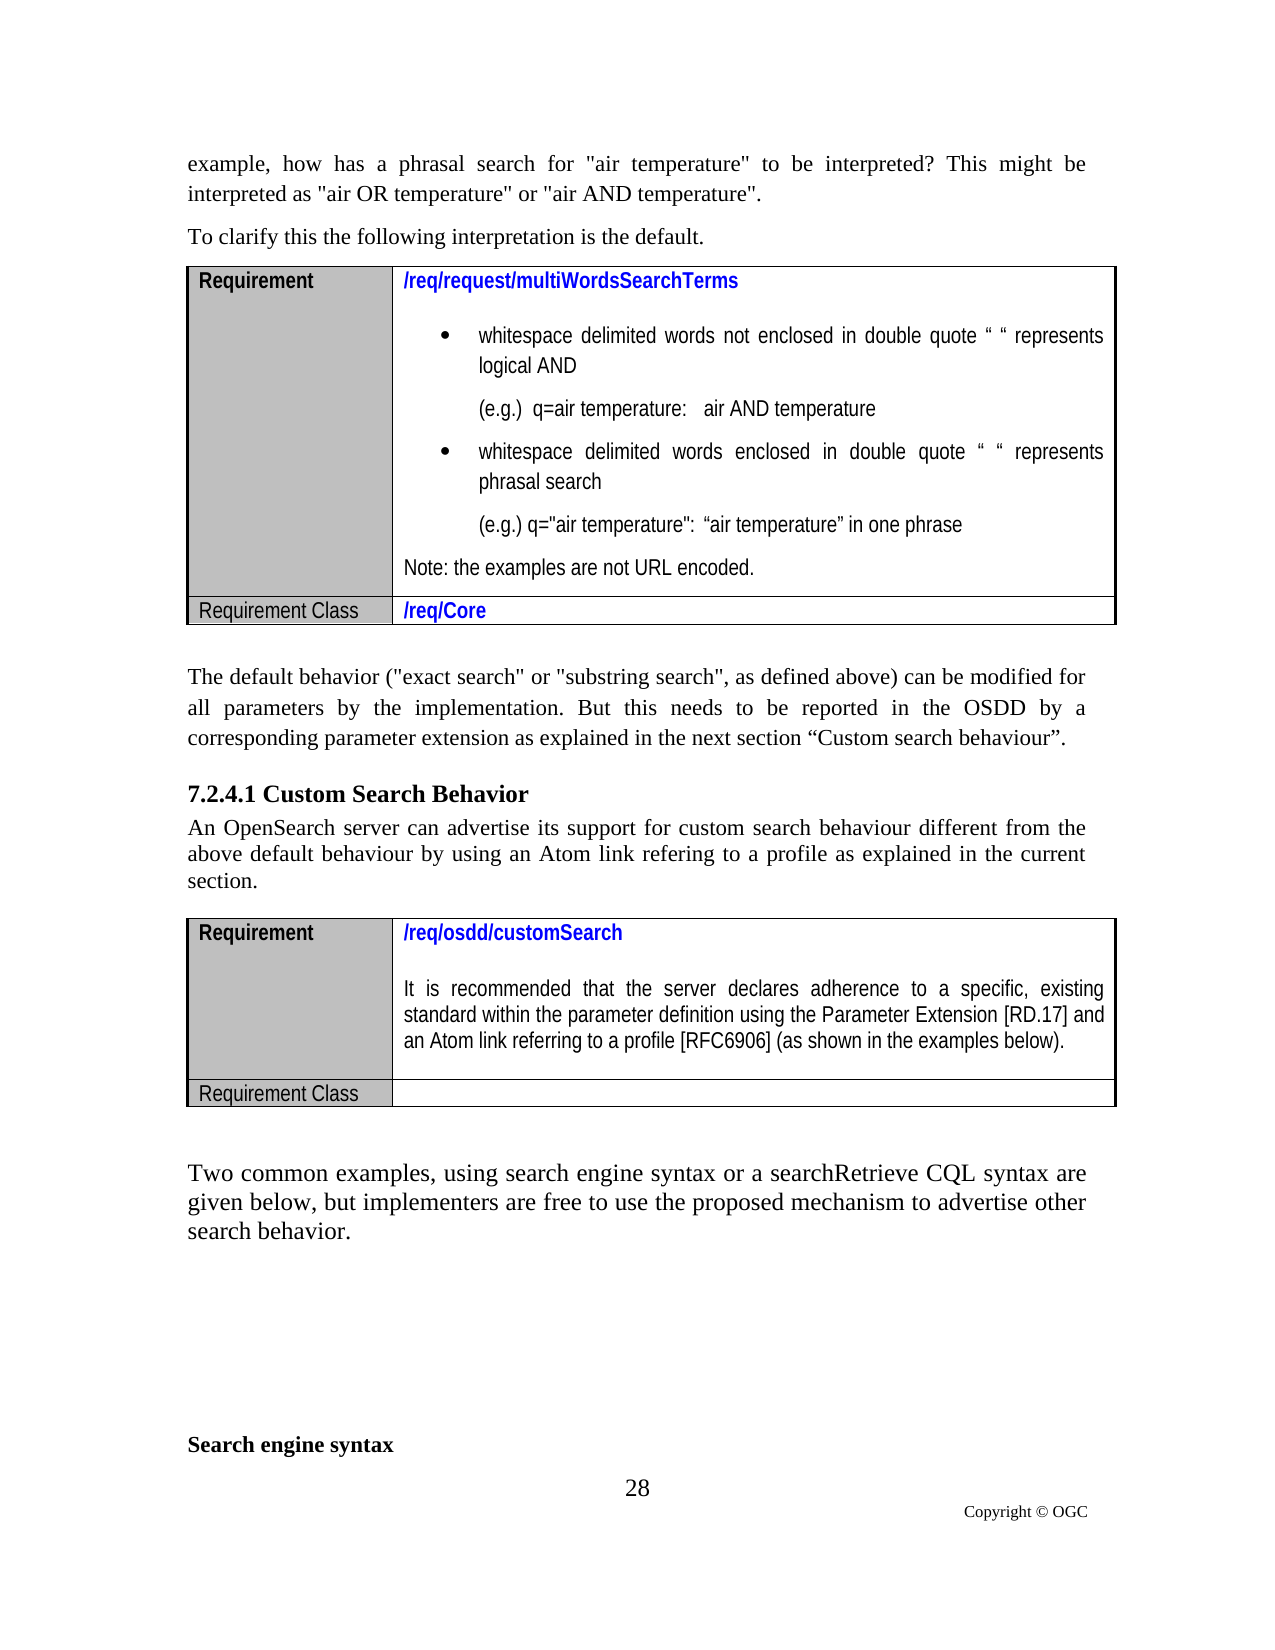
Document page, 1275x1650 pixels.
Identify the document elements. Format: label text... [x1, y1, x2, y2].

table_header Requirement [189, 919, 392, 1079]
table_cell Requirement Class [189, 1080, 392, 1106]
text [187, 150, 1087, 207]
text The default behavior ("exact search" or "substring search", as defined above) can be modified for all parameters by the implementation. But this needs to be reported in the OSDD by a corresponding parameter extension as explained in the next section “Custom search behaviour”. [187, 663, 1087, 750]
subtitle Custom Search Behavior [187, 779, 1087, 808]
table_header /req/request/multiWordsSearchTerms whitespace delimited words not enclosed in double quote “ “ represents logical AND (e.g.) q=air temperature: air AND temperature whitespace delimited words enclosed in double quote “ “ represents phrasal search (e.g.) q="air temperature": “air temperature” in one phrase Note: the examples are not URL encoded. [393, 267, 1114, 596]
text Search engine syntax [187, 1431, 1087, 1457]
text To clarify this the following interpretation is the default. [187, 223, 1087, 249]
text An OpenSearch server can advertise its support for custom search behaviour different from the above default behaviour by using an Atom link refering to a profile as explained in the current section. [187, 814, 1087, 893]
table_cell Requirement Class [189, 597, 392, 623]
table_cell [393, 1080, 1114, 1106]
table_header /req/osdd/customSearch It is recommended that the server declares adherence to a specific, existing standard within the parameter definition using the Parameter Extension [RD.17] and an Atom link referring to a profile [RFC6906] (as shown in the examples below). [393, 919, 1114, 1079]
table_header Requirement [189, 267, 392, 596]
text Two common examples, using search engine syntax or a searchRetrieve CQL syntax are given below, but implementers are free to use the proposed mechanism to advertise other search behavior. [187, 1158, 1087, 1245]
table_cell /req/Core [393, 597, 1114, 623]
